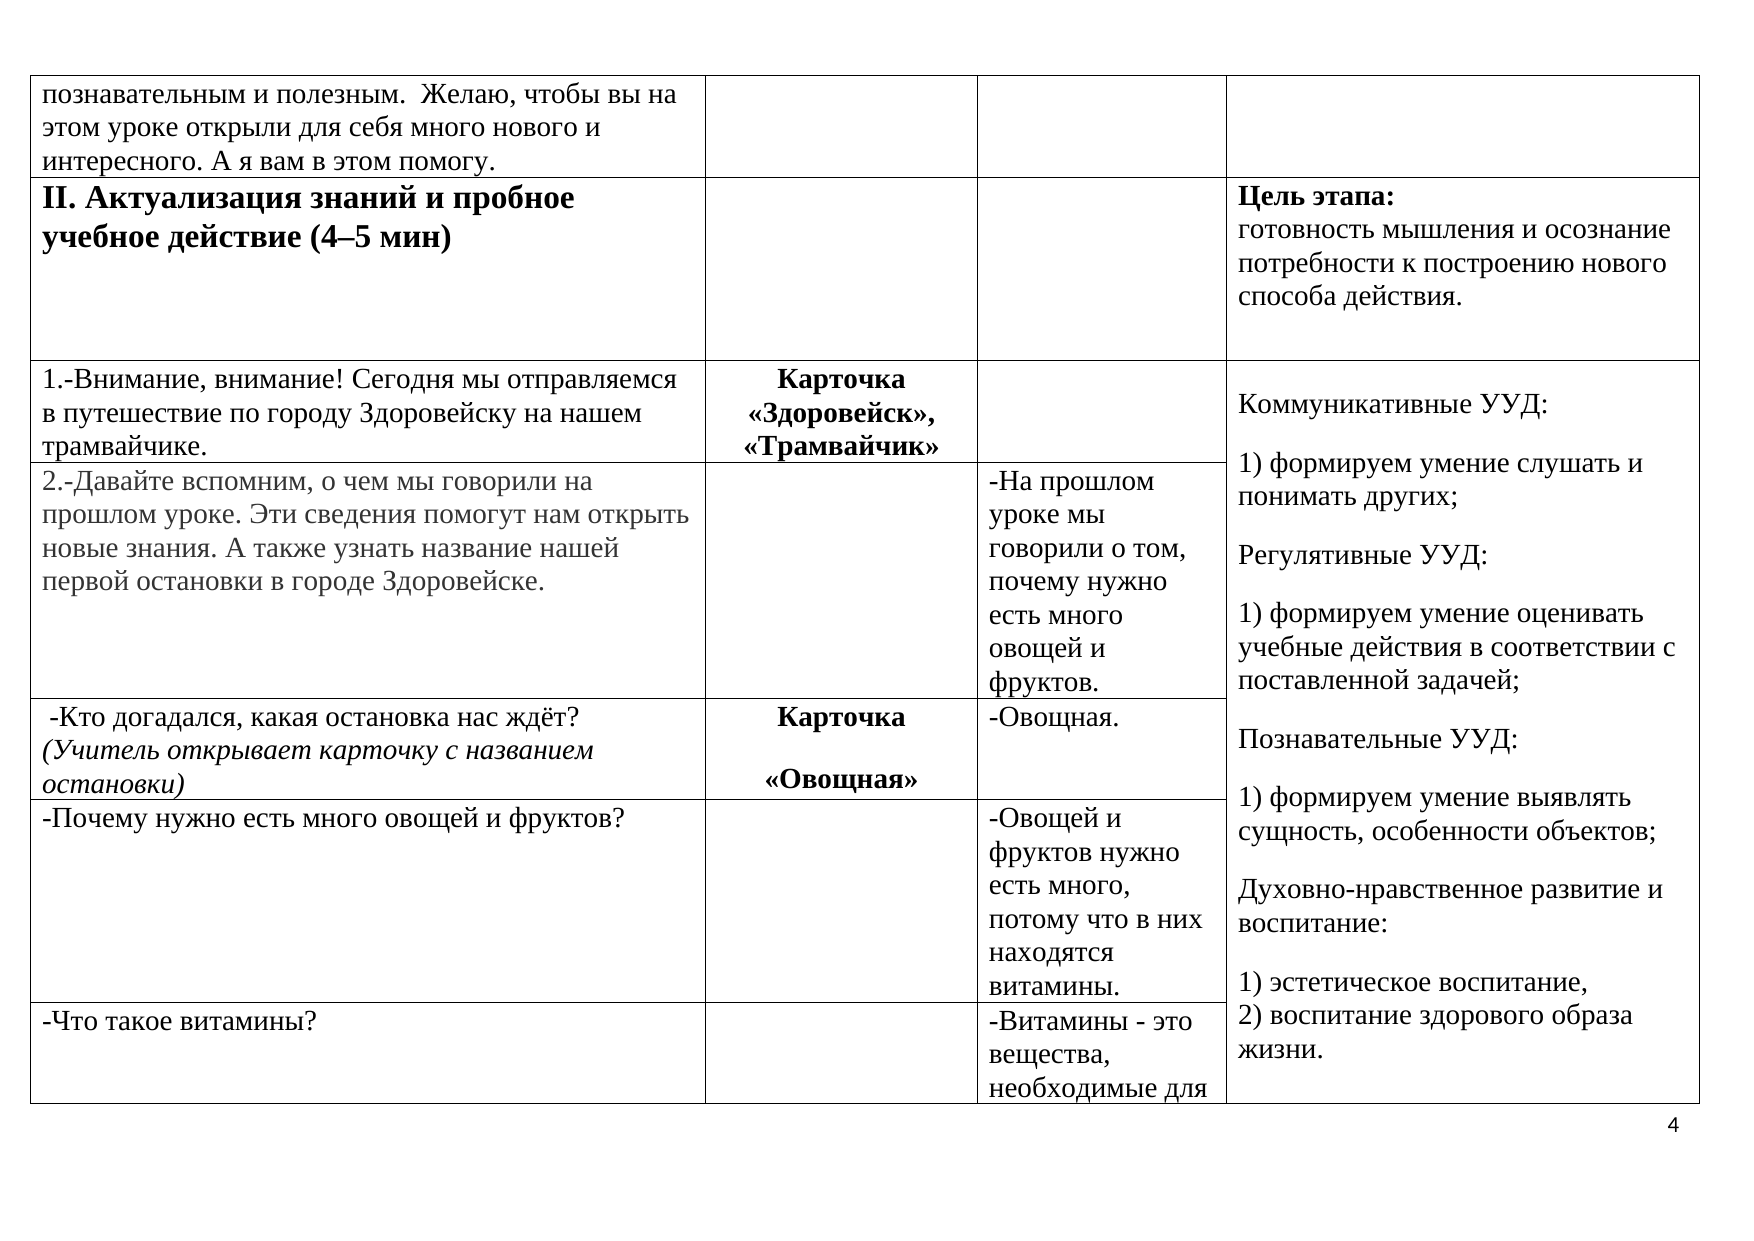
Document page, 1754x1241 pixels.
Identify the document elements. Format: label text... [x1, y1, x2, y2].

table_cell [706, 178, 977, 360]
table_cell -Кто догадался, какая остановка нас ждёт? (Учитель открывает карточку с названием остановки) [31, 699, 705, 799]
table_cell Коммуникативные УУД: 1) формируем умение слушать и понимать других; Регулятивные УУД: 1) формируем умение оценивать учебные действия в соответствии с поставленной задачей; Познавательные УУД: 1) формируем умение выявлять сущность, особенности объектов; Духовно-нравственное развитие и воспитание: 1) эстетическое воспитание, 2) воспитание здорового образа жизни. [1227, 361, 1699, 1103]
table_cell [978, 1003, 1226, 1103]
table_cell -Овощная. [978, 699, 1226, 799]
table_cell II. Актуализация знаний и пробное учебное действие (4–5 мин) [31, 178, 705, 360]
table_cell Цель этапа: готовность мышления и осознание потребности к построению нового способа действия. [1227, 178, 1699, 360]
table_cell [706, 1003, 977, 1103]
table_cell 2.-Давайте вспомним, о чем мы говорили на прошлом уроке. Эти сведения помогут нам открыть новые знания. А также узнать название нашей первой остановки в городе Здоровейске. [31, 463, 705, 698]
table_cell -Овощей и фруктов нужно есть много, потому что в них находятся витамины. [978, 800, 1226, 1002]
table_cell Карточка «Здоровейск», «Трамвайчик» [706, 361, 977, 462]
table_cell Карточка «Овощная» [706, 699, 977, 799]
table_cell [706, 463, 977, 698]
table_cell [31, 76, 705, 177]
table_cell [1227, 76, 1699, 177]
table_cell [978, 178, 1226, 360]
table_cell [978, 361, 1226, 462]
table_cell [31, 1003, 705, 1103]
table_cell [706, 800, 977, 1002]
table_cell -Почему нужно есть много овощей и фруктов? [31, 800, 705, 1002]
table_cell [706, 76, 977, 177]
table_cell -На прошлом уроке мы говорили о том, почему нужно есть много овощей и фруктов. [978, 463, 1226, 698]
table_cell 1.-Внимание, внимание! Сегодня мы отправляемся в путешествие по городу Здоровейску на нашем трамвайчике. [31, 361, 705, 462]
table_cell [978, 76, 1226, 177]
